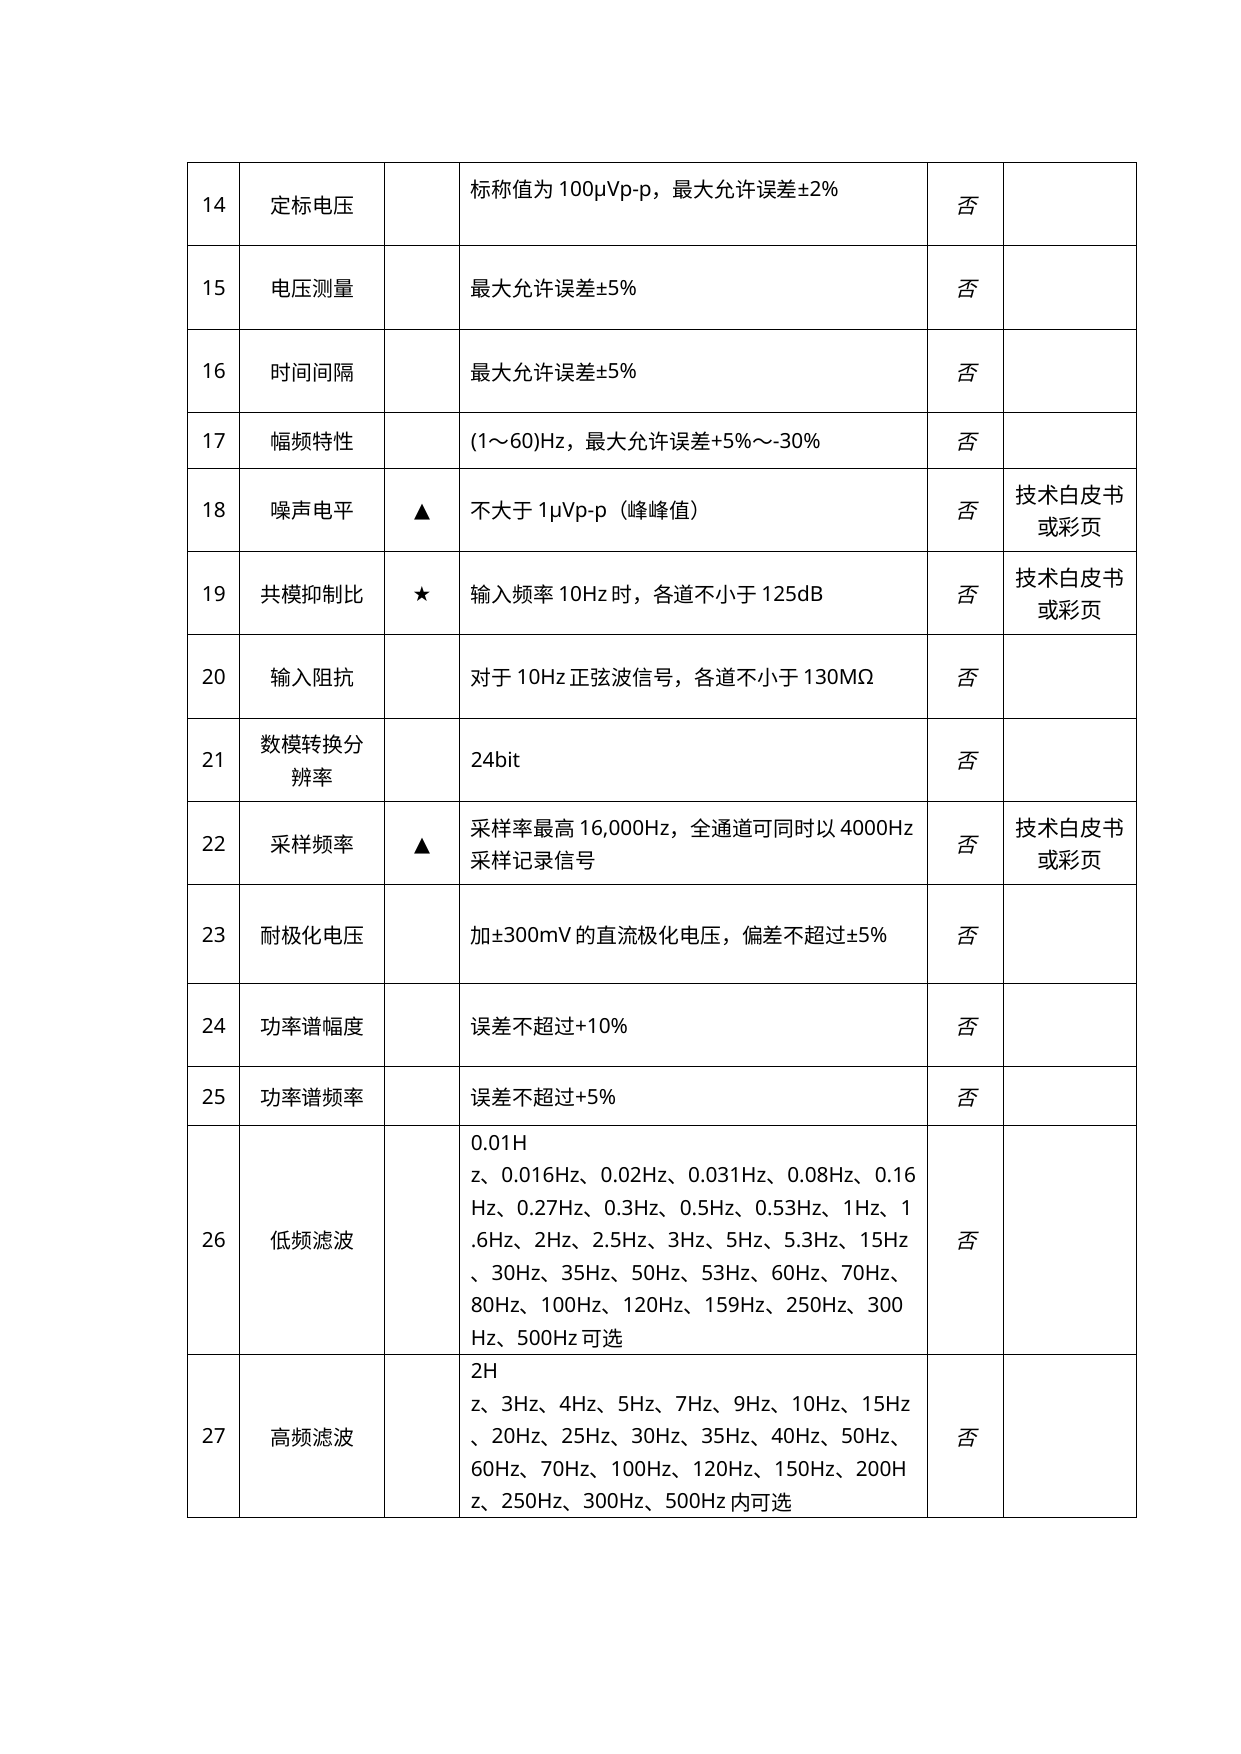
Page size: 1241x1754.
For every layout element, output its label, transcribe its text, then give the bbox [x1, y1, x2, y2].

table_cell 最大允许误差±5% [460, 330, 927, 412]
table_cell 标称值为100μVp-p，最大允许误差±2% [460, 163, 927, 245]
table_cell [1004, 885, 1136, 983]
table_cell 17 [188, 413, 239, 468]
table_cell [385, 1355, 459, 1517]
table_cell 18 [188, 469, 239, 551]
table_cell [1004, 413, 1136, 468]
table_cell [385, 635, 459, 718]
table_cell 否 [928, 163, 1003, 245]
table_cell 高频滤波 [240, 1355, 384, 1517]
table_cell (1～60)Hz，最大允许误差+5%～-30% [460, 413, 927, 468]
table_cell 时间间隔 [240, 330, 384, 412]
table_cell 24bit [460, 719, 927, 801]
table_cell 0.01Hz、0.016Hz、0.02Hz、0.031Hz、0.08Hz、0.16Hz、0.27Hz、0.3Hz、0.5Hz、0.53Hz、1Hz、1.6Hz、2Hz、2.5Hz、3Hz、5Hz、5.3Hz、15Hz、30Hz、35Hz、50Hz、53Hz、60Hz、70Hz、80Hz、100Hz、120Hz、159Hz、250Hz、300Hz、500Hz可选 [460, 1126, 927, 1354]
table_cell 否 [928, 635, 1003, 718]
table_cell 23 [188, 885, 239, 983]
table_cell 加±300mV的直流极化电压，偏差不超过±5% [460, 885, 927, 983]
table_cell 采样率最高16,000Hz，全通道可同时以4000Hz采样记录信号 [460, 802, 927, 884]
table_cell 电压测量 [240, 246, 384, 329]
table_cell 技术白皮书或彩页 [1004, 469, 1136, 551]
table_cell 否 [928, 984, 1003, 1066]
table_cell 输入阻抗 [240, 635, 384, 718]
table_cell 否 [928, 802, 1003, 884]
table_cell 误差不超过+5% [460, 1067, 927, 1125]
table_cell 功率谱幅度 [240, 984, 384, 1066]
table_cell [1004, 246, 1136, 329]
table_cell 定标电压 [240, 163, 384, 245]
table_cell 20 [188, 635, 239, 718]
table_cell [385, 163, 459, 245]
table_cell 25 [188, 1067, 239, 1125]
table_cell 耐极化电压 [240, 885, 384, 983]
table_cell [1004, 330, 1136, 412]
table_cell 数模转换分辨率 [240, 719, 384, 801]
table_cell [1004, 719, 1136, 801]
table_cell [1004, 1355, 1136, 1517]
table_cell 否 [928, 885, 1003, 983]
table_cell [1004, 1067, 1136, 1125]
table_cell ▲ [385, 802, 459, 884]
table_cell [385, 413, 459, 468]
table_cell [385, 246, 459, 329]
table_cell [385, 330, 459, 412]
table_cell [385, 719, 459, 801]
table_cell [1004, 635, 1136, 718]
table_cell [1004, 1126, 1136, 1354]
table_cell [385, 1067, 459, 1125]
table_cell ▲ [385, 469, 459, 551]
table_cell 21 [188, 719, 239, 801]
table_cell [385, 885, 459, 983]
table_cell 否 [928, 719, 1003, 801]
table_cell 功率谱频率 [240, 1067, 384, 1125]
table_cell 输入频率10Hz时，各道不小于125dB [460, 552, 927, 634]
table_cell 24 [188, 984, 239, 1066]
table_cell ★ [385, 552, 459, 634]
table_cell 技术白皮书或彩页 [1004, 802, 1136, 884]
table_cell 否 [928, 330, 1003, 412]
table_cell 否 [928, 1126, 1003, 1354]
table_cell 27 [188, 1355, 239, 1517]
table_cell 共模抑制比 [240, 552, 384, 634]
table_cell 不大于1μVp-p（峰峰值） [460, 469, 927, 551]
table_cell 14 [188, 163, 239, 245]
table_cell 否 [928, 469, 1003, 551]
table_cell 对于10Hz正弦波信号，各道不小于130MΩ [460, 635, 927, 718]
table_cell 否 [928, 1355, 1003, 1517]
table_cell [1004, 163, 1136, 245]
table_cell 低频滤波 [240, 1126, 384, 1354]
table_cell 否 [928, 413, 1003, 468]
table_cell 19 [188, 552, 239, 634]
table_cell 16 [188, 330, 239, 412]
table_cell 最大允许误差±5% [460, 246, 927, 329]
table_cell 22 [188, 802, 239, 884]
table_cell 幅频特性 [240, 413, 384, 468]
table_cell 噪声电平 [240, 469, 384, 551]
table_cell 15 [188, 246, 239, 329]
table_cell [385, 1126, 459, 1354]
table_cell 技术白皮书或彩页 [1004, 552, 1136, 634]
table_cell 否 [928, 1067, 1003, 1125]
table_cell 26 [188, 1126, 239, 1354]
table_cell [1004, 984, 1136, 1066]
table_cell 采样频率 [240, 802, 384, 884]
table_cell 否 [928, 552, 1003, 634]
table_cell [385, 984, 459, 1066]
table_cell 误差不超过+10% [460, 984, 927, 1066]
table_cell 否 [928, 246, 1003, 329]
table_cell 2Hz、3Hz、4Hz、5Hz、7Hz、9Hz、10Hz、15Hz、20Hz、25Hz、30Hz、35Hz、40Hz、50Hz、60Hz、70Hz、100Hz、120Hz、150Hz、200Hz、250Hz、300Hz、500Hz内可选 [460, 1355, 927, 1517]
